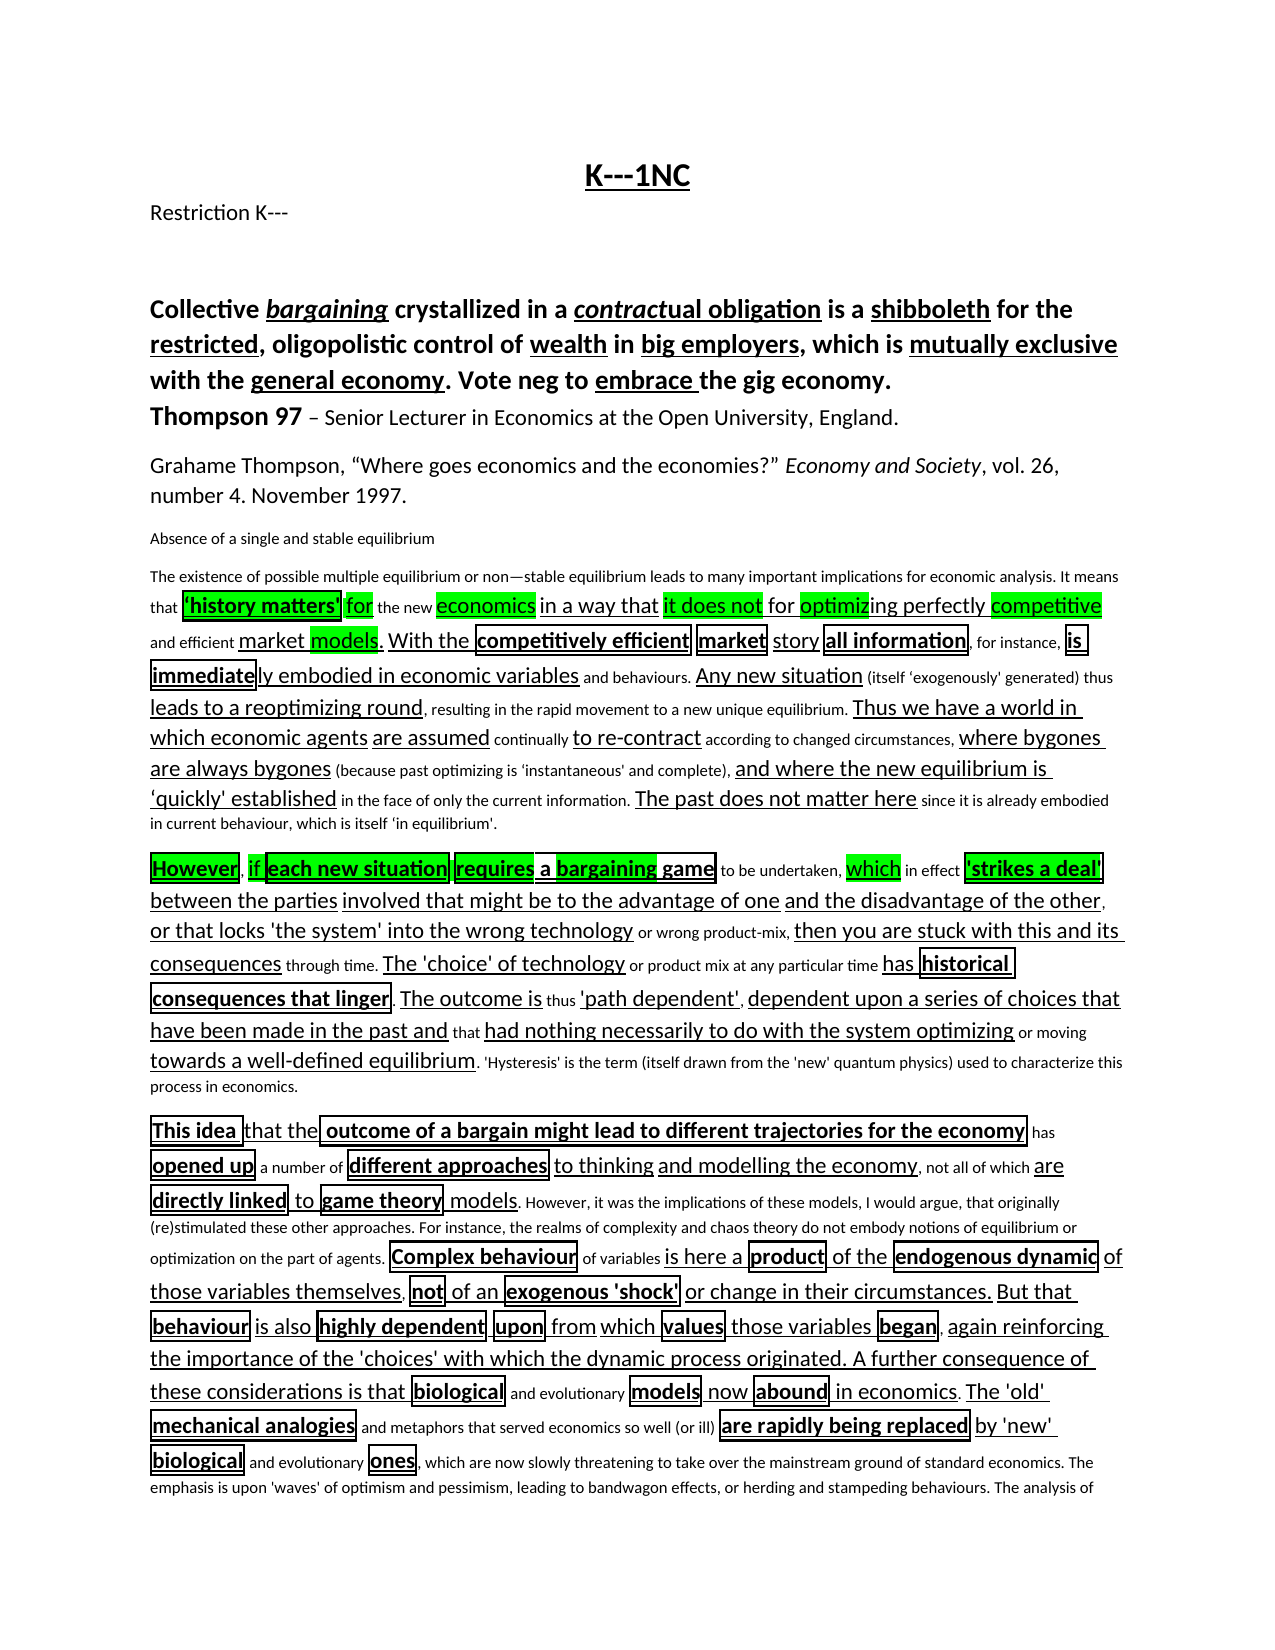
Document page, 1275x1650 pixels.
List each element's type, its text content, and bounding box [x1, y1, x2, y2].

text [150, 1114, 1125, 1498]
text However, if each new situation requires a bargaining game to be undertaken, which in effect 'strikes a deal' between the parties involved that might be to the advantage of one and the disadvantage of the other, or that locks 'the system' into the wrong technology or wrong product-mix, then you are stuck with this and its consequences through time. The 'choice' of technology or product mix at any particular time has historical consequences that linger. The outcome is thus 'path dependent', dependent upon a series of choices that have been made in the past and that had nothing necessarily to do with the system optimizing or moving towards a well-defined equilibrium. 'Hysteresis' is the term (itself drawn from the 'new' quantum physics) used to characterize this process in economics. [150, 852, 1125, 1096]
text The existence of possible multiple equilibrium or non—stable equilibrium leads to many important implications for economic analysis. It means that ‘history matters' for the new economics in a way that it does not for optimizing perfectly competitive and efficient market models. With the competitively efficient market story all information, for instance, is immediately embodied in economic variables and behaviours. Any new situation (itself ‘exogenously' generated) thus leads to a reoptimizing round, resulting in the rapid movement to a new unique equilibrium. Thus we have a world in which economic agents are assumed continually to re-contract according to changed circumstances, where bygones are always bygones (because past optimizing is ‘instantaneous' and complete), and where the new equilibrium is ‘quickly' established in the face of only the current information. The past does not matter here since it is already embodied in current behaviour, which is itself ‘in equilibrium'. [150, 567, 1125, 834]
subtitle K---1NC [150, 154, 1125, 195]
text Restriction K--- [150, 198, 1125, 226]
subtitle Collective bargaining crystallized in a contractual obligation is a shibboleth for the restricted, oligopolistic control of wealth in big employers, which is mutually exclusive with the general economy. Vote neg to embrace the gig economy. [150, 292, 1125, 396]
text Absence of a single and stable equilibrium [150, 528, 1125, 548]
text Grahame Thompson, “Where goes economics and the economies?” Economy and Society, vol. 26, number 4. November 1997. [150, 451, 1125, 509]
text Thompson 97 – Senior Lecturer in Economics at the Open University, England. [150, 399, 1125, 432]
